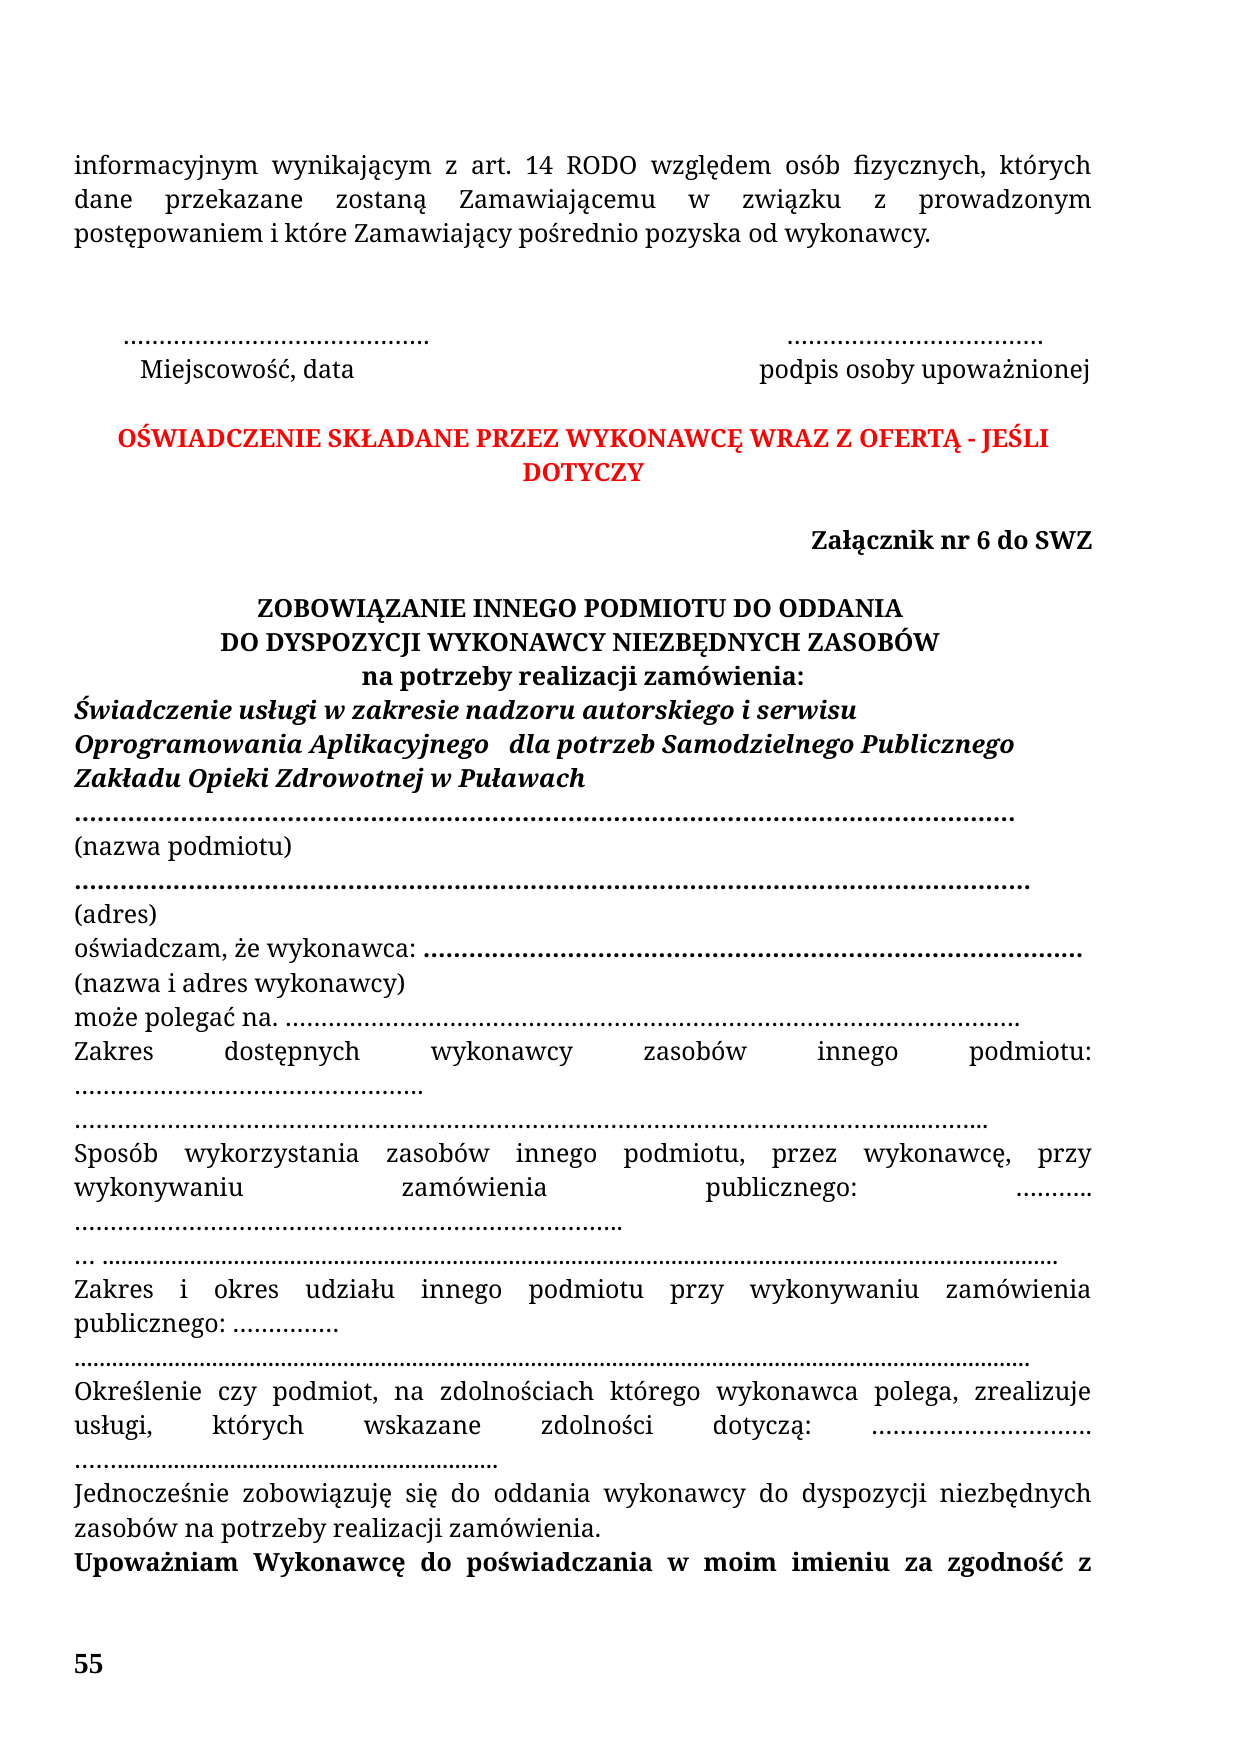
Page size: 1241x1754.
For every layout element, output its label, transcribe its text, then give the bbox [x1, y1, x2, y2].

text Określenie czy podmiot, na zdolnościach którego wykonawca polega, zrealizuje usługi, których wskazane zdolności dotyczą: ………………………….……............................................................. [74, 1374, 1092, 1476]
text ZOBOWIĄZANIE INNEGO PODMIOTU DO ODDANIA DO DYSPOZYCJI WYKONAWCY NIEZBĘDNYCH ZASOBÓW na potrzeby realizacji zamówienia: [74, 591, 1092, 693]
text Zakres i okres udziału innego podmiotu przy wykonywaniu zamówienia publicznego: …………… [74, 1272, 1092, 1340]
text Miejscowość, data podpis osoby upoważnionej [74, 352, 1092, 386]
text (nazwa podmiotu) [74, 829, 1092, 863]
text ……………………………………. ……………………………… [74, 318, 1092, 352]
text ……………………………………………………………………………………………………………… [74, 863, 1092, 897]
text Sposób wykorzystania zasobów innego podmiotu, przez wykonawcę, przy wykonywaniu zamówienia publicznego: ………..…………………………………………………………………..… ......................................................................................................................................................... [74, 1136, 1092, 1272]
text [74, 1544, 1092, 1578]
text Jednocześnie zobowiązuję się do oddania wykonawcy do dyspozycji niezbędnych zasobów na potrzeby realizacji zamówienia. [74, 1476, 1092, 1544]
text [74, 148, 1092, 250]
text Załącznik nr 6 do SWZ [74, 522, 1092, 556]
text Świadczenie usługi w zakresie nadzoru autorskiego i serwisu Oprogramowania Aplikacyjnego dla potrzeb Samodzielnego Publicznego Zakładu Opieki Zdrowotnej w Puławach [74, 693, 1092, 795]
text może polegać na. …………………………………………………………………………………………. [74, 999, 1092, 1033]
text OŚWIADCZENIE SKŁADANE PRZEZ WYKONAWCĘ WRAZ Z OFERTĄ - JEŚLI DOTYCZY [74, 420, 1092, 488]
text Zakres dostępnych wykonawcy zasobów innego podmiotu: …………………………………………. [74, 1033, 1092, 1101]
text ……………………………………………………………………………………………………......……... [74, 1101, 1092, 1136]
text ......................................................................................................................................................... [74, 1340, 1092, 1374]
text ……………………………….…………………………………………………………………………… [74, 795, 1092, 829]
text oświadczam, że wykonawca: …………………………………………………………………………… [74, 931, 1092, 965]
text (adres) [74, 897, 1092, 931]
text (nazwa i adres wykonawcy) [74, 965, 1092, 999]
